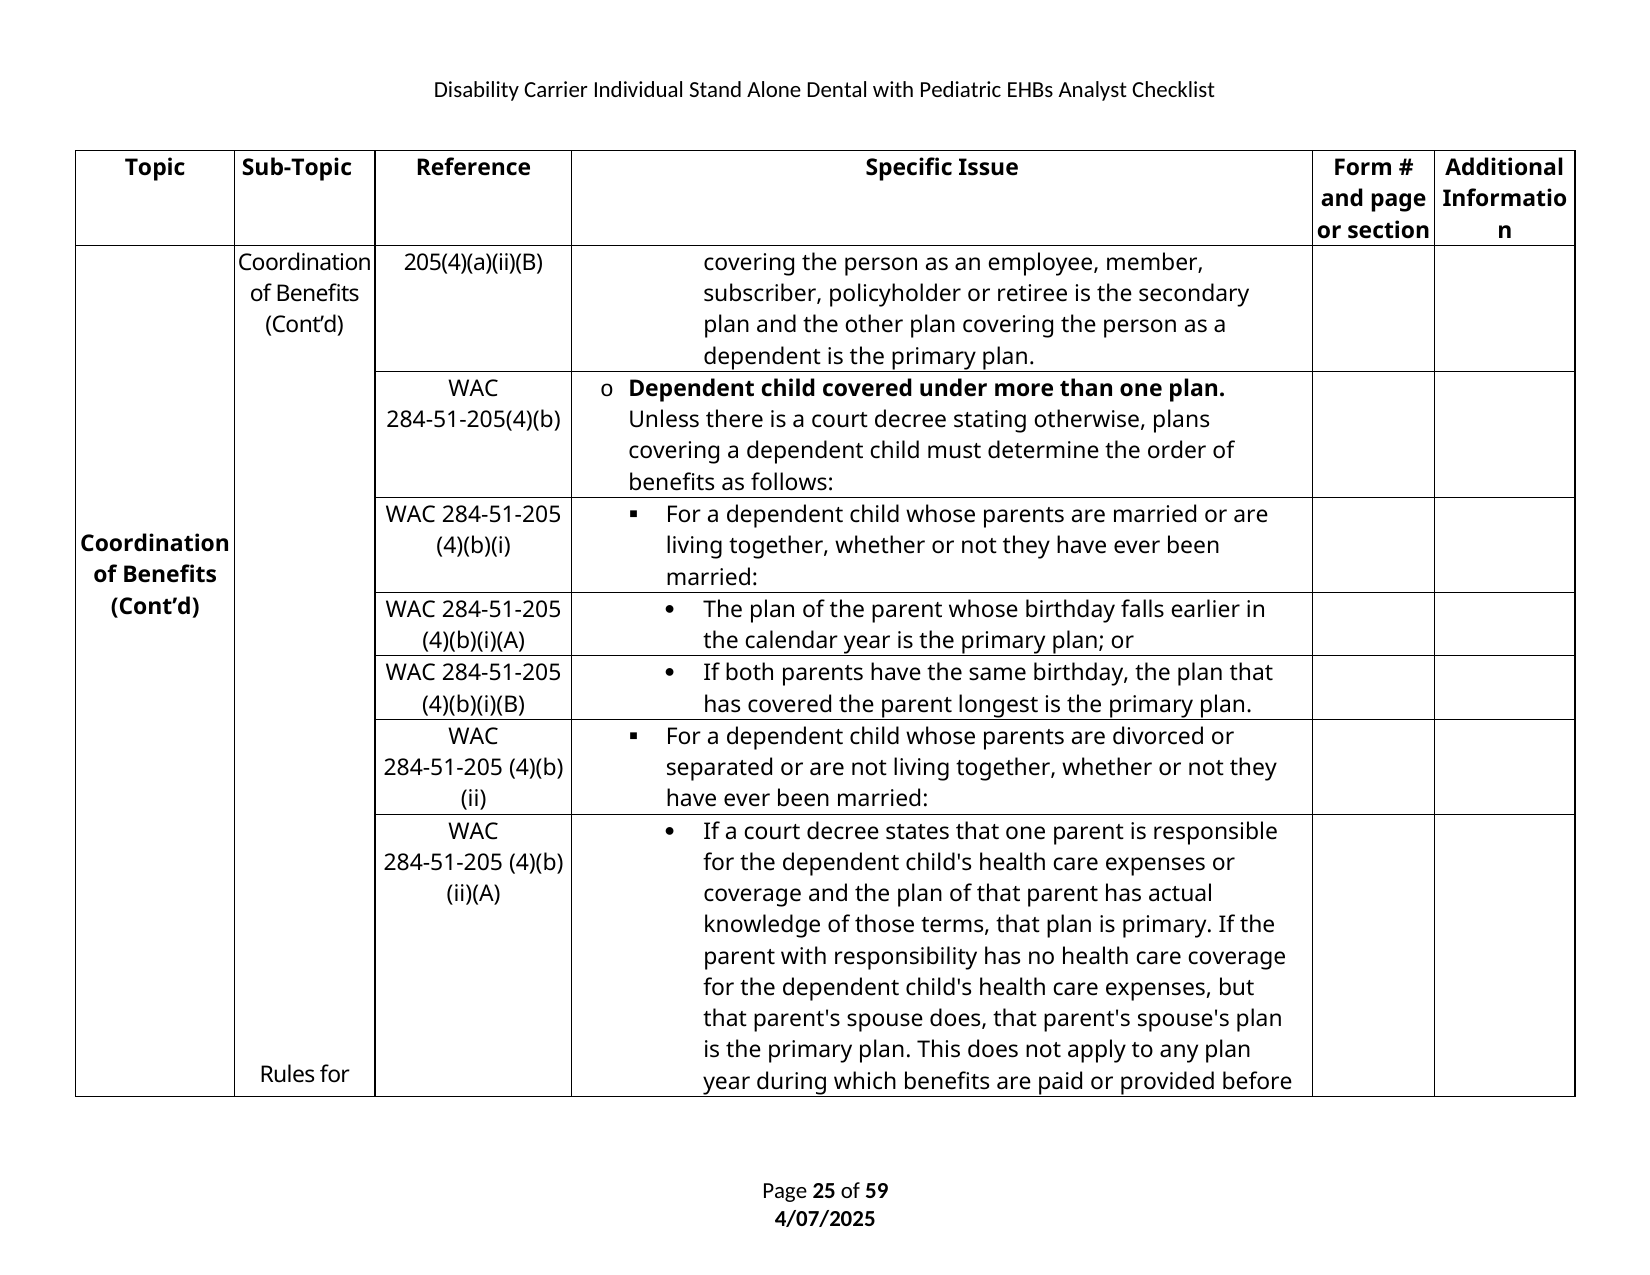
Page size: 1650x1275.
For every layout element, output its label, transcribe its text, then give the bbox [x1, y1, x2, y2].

table_cell WAC 284-51-205 (4)(b)(ii) [376, 720, 571, 814]
table_cell For a dependent child whose parents are married or are living together, whether or not they have ever been married: [572, 498, 1312, 592]
table_cell [1435, 593, 1574, 655]
table_cell [1435, 372, 1574, 497]
table_cell [1313, 372, 1434, 497]
table_cell WAC 284-51-205 (4)(b)(i) [376, 498, 571, 592]
table_cell [1313, 593, 1434, 655]
table_cell WAC 284-51-205(4)(b) [376, 372, 571, 497]
table_cell [1435, 815, 1574, 1096]
table_cell Dependent child covered under more than one plan. Unless there is a court decree stating otherwise, plans covering a dependent child must determine the order of benefits as follows: [572, 372, 1312, 497]
table_header Specific Issue [572, 151, 1312, 245]
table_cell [572, 246, 1312, 371]
table_cell [1435, 246, 1574, 371]
table_cell For a dependent child whose parents are divorced or separated or are not living together, whether or not they have ever been married: [572, 720, 1312, 814]
table_header Additional Information [1435, 151, 1574, 245]
table_cell [1313, 815, 1434, 1096]
table_cell WAC 284-51-205 (4)(b)(i)(A) [376, 593, 571, 655]
table_cell [1435, 656, 1574, 719]
table_cell [1313, 246, 1434, 371]
table_cell The plan of the parent whose birthday falls earlier in the calendar year is the primary plan; or [572, 593, 1312, 655]
table_header Form # and page or section [1313, 151, 1434, 245]
table_cell If both parents have the same birthday, the plan that has covered the parent longest is the primary plan. [572, 656, 1312, 719]
table_cell [1313, 720, 1434, 814]
table_cell [1313, 656, 1434, 719]
table_cell WAC 284-51-205 (4)(b)(i)(B) [376, 656, 571, 719]
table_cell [572, 815, 1312, 1096]
table_cell [1435, 720, 1574, 814]
table_cell WAC 284-51-205(4)(a)(ii)(B) [376, 246, 571, 371]
table_header Reference [376, 151, 571, 245]
table_cell WAC 284-51-205 (4)(b)(ii)(A) [376, 815, 571, 1096]
table_header Sub-Topic [235, 151, 374, 245]
table_cell [1313, 498, 1434, 592]
table_header Topic [76, 151, 234, 245]
table_cell [1435, 498, 1574, 592]
